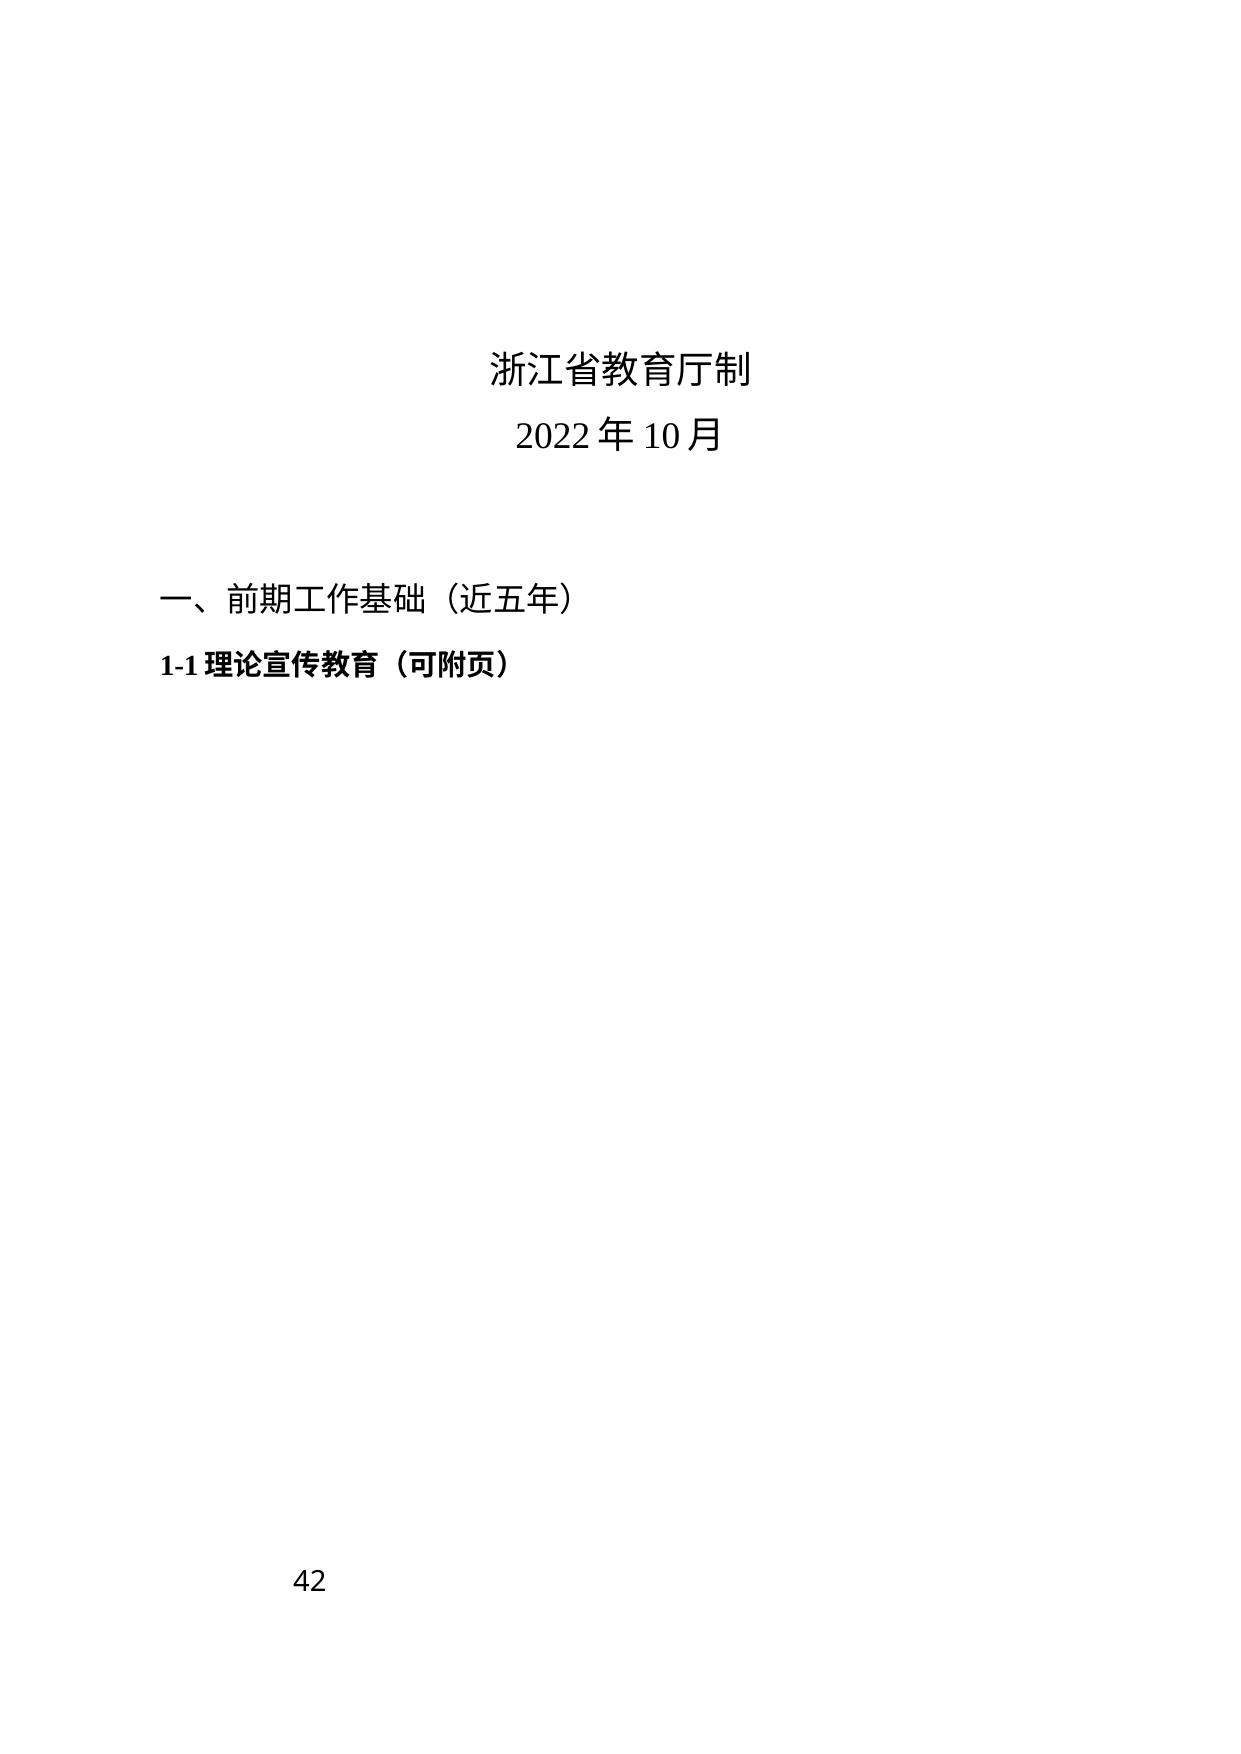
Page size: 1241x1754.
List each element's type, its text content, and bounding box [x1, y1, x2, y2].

text 浙江省教育厅制 [159, 334, 1081, 400]
text 2022年10月 [159, 400, 1081, 466]
text 1-1理论宣传教育（可附页） [159, 630, 1081, 696]
text 一、前期工作基础（近五年） [159, 564, 1081, 630]
